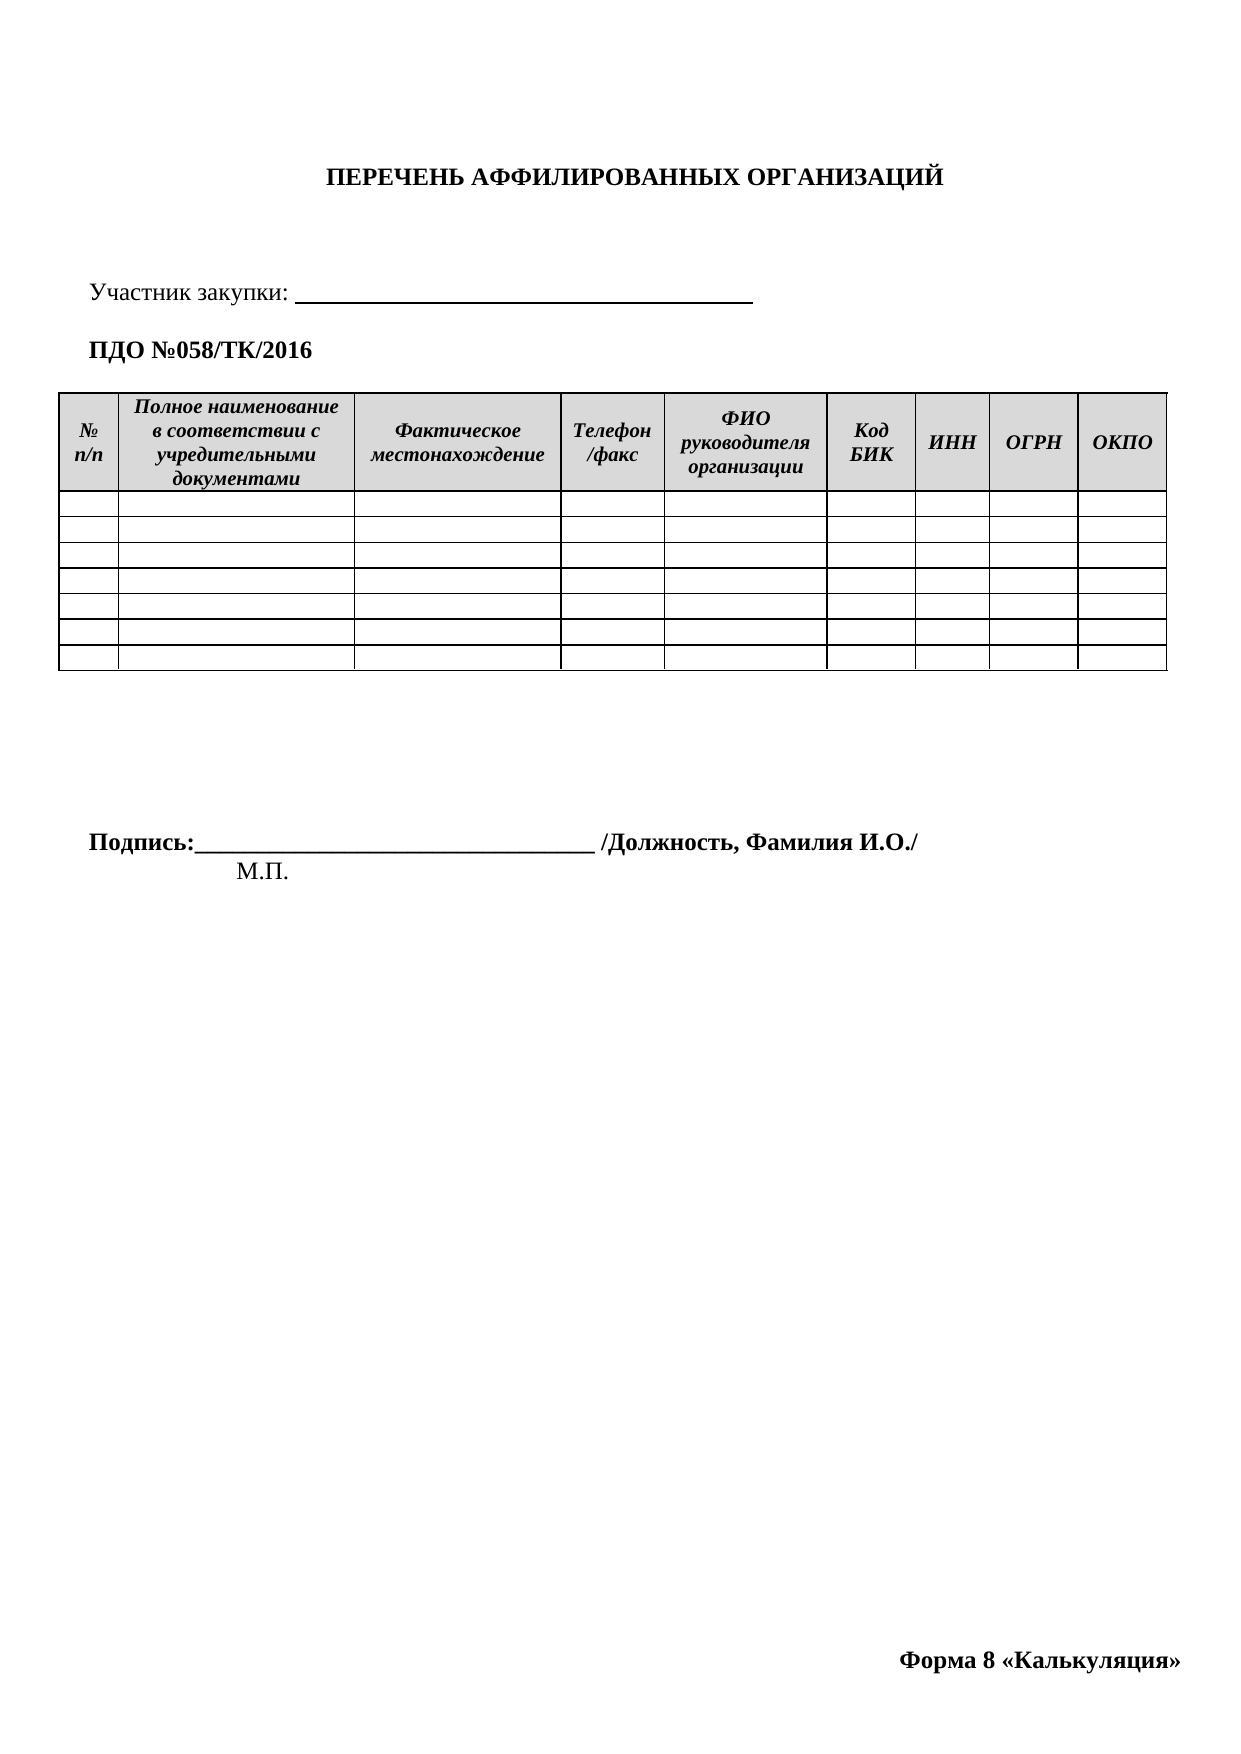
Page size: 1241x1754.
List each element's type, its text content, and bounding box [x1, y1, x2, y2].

table_cell [916, 492, 989, 516]
table_cell [828, 594, 915, 618]
table_cell [665, 517, 826, 541]
table_cell [916, 569, 989, 593]
table_cell [355, 646, 560, 669]
table_cell [990, 569, 1077, 593]
table_cell [119, 569, 354, 593]
table_header ФИО руководителя организации [665, 394, 826, 490]
table_cell [562, 517, 664, 541]
table_cell [355, 492, 560, 516]
table_cell [562, 620, 664, 644]
table_cell [990, 492, 1077, 516]
table_header № п/п [60, 394, 118, 490]
table_cell [828, 620, 915, 644]
text Форма 8 «Калькуляция» [89, 1645, 1181, 1673]
text М.П. [89, 856, 1181, 885]
table_cell [990, 594, 1077, 618]
table_cell [828, 569, 915, 593]
table_cell [916, 594, 989, 618]
table_cell [828, 517, 915, 541]
table_cell [1079, 646, 1166, 669]
table_cell [665, 594, 826, 618]
table_cell [1079, 620, 1166, 644]
table_cell [828, 543, 915, 567]
table_cell [1079, 517, 1166, 541]
table_cell [1079, 594, 1166, 618]
table_header Код БИК [828, 394, 915, 490]
table_cell [60, 543, 118, 567]
table_header ИНН [916, 394, 989, 490]
table_cell [119, 492, 354, 516]
table_cell [562, 646, 664, 669]
table_cell [355, 569, 560, 593]
table_cell [562, 543, 664, 567]
table_header ОГРН [990, 394, 1077, 490]
table_cell [828, 646, 915, 669]
text ПЕРЕЧЕНЬ АФФИЛИРОВАННЫХ ОРГАНИЗАЦИЙ [89, 162, 1181, 191]
table_cell [119, 620, 354, 644]
table_cell [1079, 543, 1166, 567]
table_cell [60, 646, 118, 669]
table_cell [119, 543, 354, 567]
table_cell [990, 543, 1077, 567]
table_cell [562, 492, 664, 516]
table_cell [119, 646, 354, 669]
table_cell [60, 569, 118, 593]
table_cell [355, 543, 560, 567]
table_cell [1079, 492, 1166, 516]
table_cell [60, 620, 118, 644]
table_cell [355, 620, 560, 644]
table_cell [665, 646, 826, 669]
table_cell [1079, 569, 1166, 593]
table_header Фактическое местонахождение [355, 394, 560, 490]
table_cell [990, 620, 1077, 644]
table_cell [665, 543, 826, 567]
table_cell [562, 569, 664, 593]
table_cell [60, 517, 118, 541]
table_cell [60, 492, 118, 516]
table_cell [828, 492, 915, 516]
table_header Полное наименование в соответствии с учредительными документами [119, 394, 354, 490]
table_cell [562, 594, 664, 618]
table_cell [916, 543, 989, 567]
table_header Телефон/факс [562, 394, 664, 490]
table_cell [990, 646, 1077, 669]
table_cell [119, 594, 354, 618]
table_cell [665, 492, 826, 516]
table_cell [916, 620, 989, 644]
text ПДО №058/ТК/2016 [89, 335, 1181, 363]
text Подпись:________________________________ /Должность, Фамилия И.О./ [89, 827, 1181, 856]
table_cell [119, 517, 354, 541]
table_cell [916, 646, 989, 669]
table_cell [355, 594, 560, 618]
table_cell [60, 594, 118, 618]
table_header ОКПО [1079, 394, 1166, 490]
table_cell [355, 517, 560, 541]
table_cell [916, 517, 989, 541]
table_cell [665, 620, 826, 644]
table_cell [990, 517, 1077, 541]
text Участник закупки: [89, 277, 1181, 306]
table_cell [665, 569, 826, 593]
